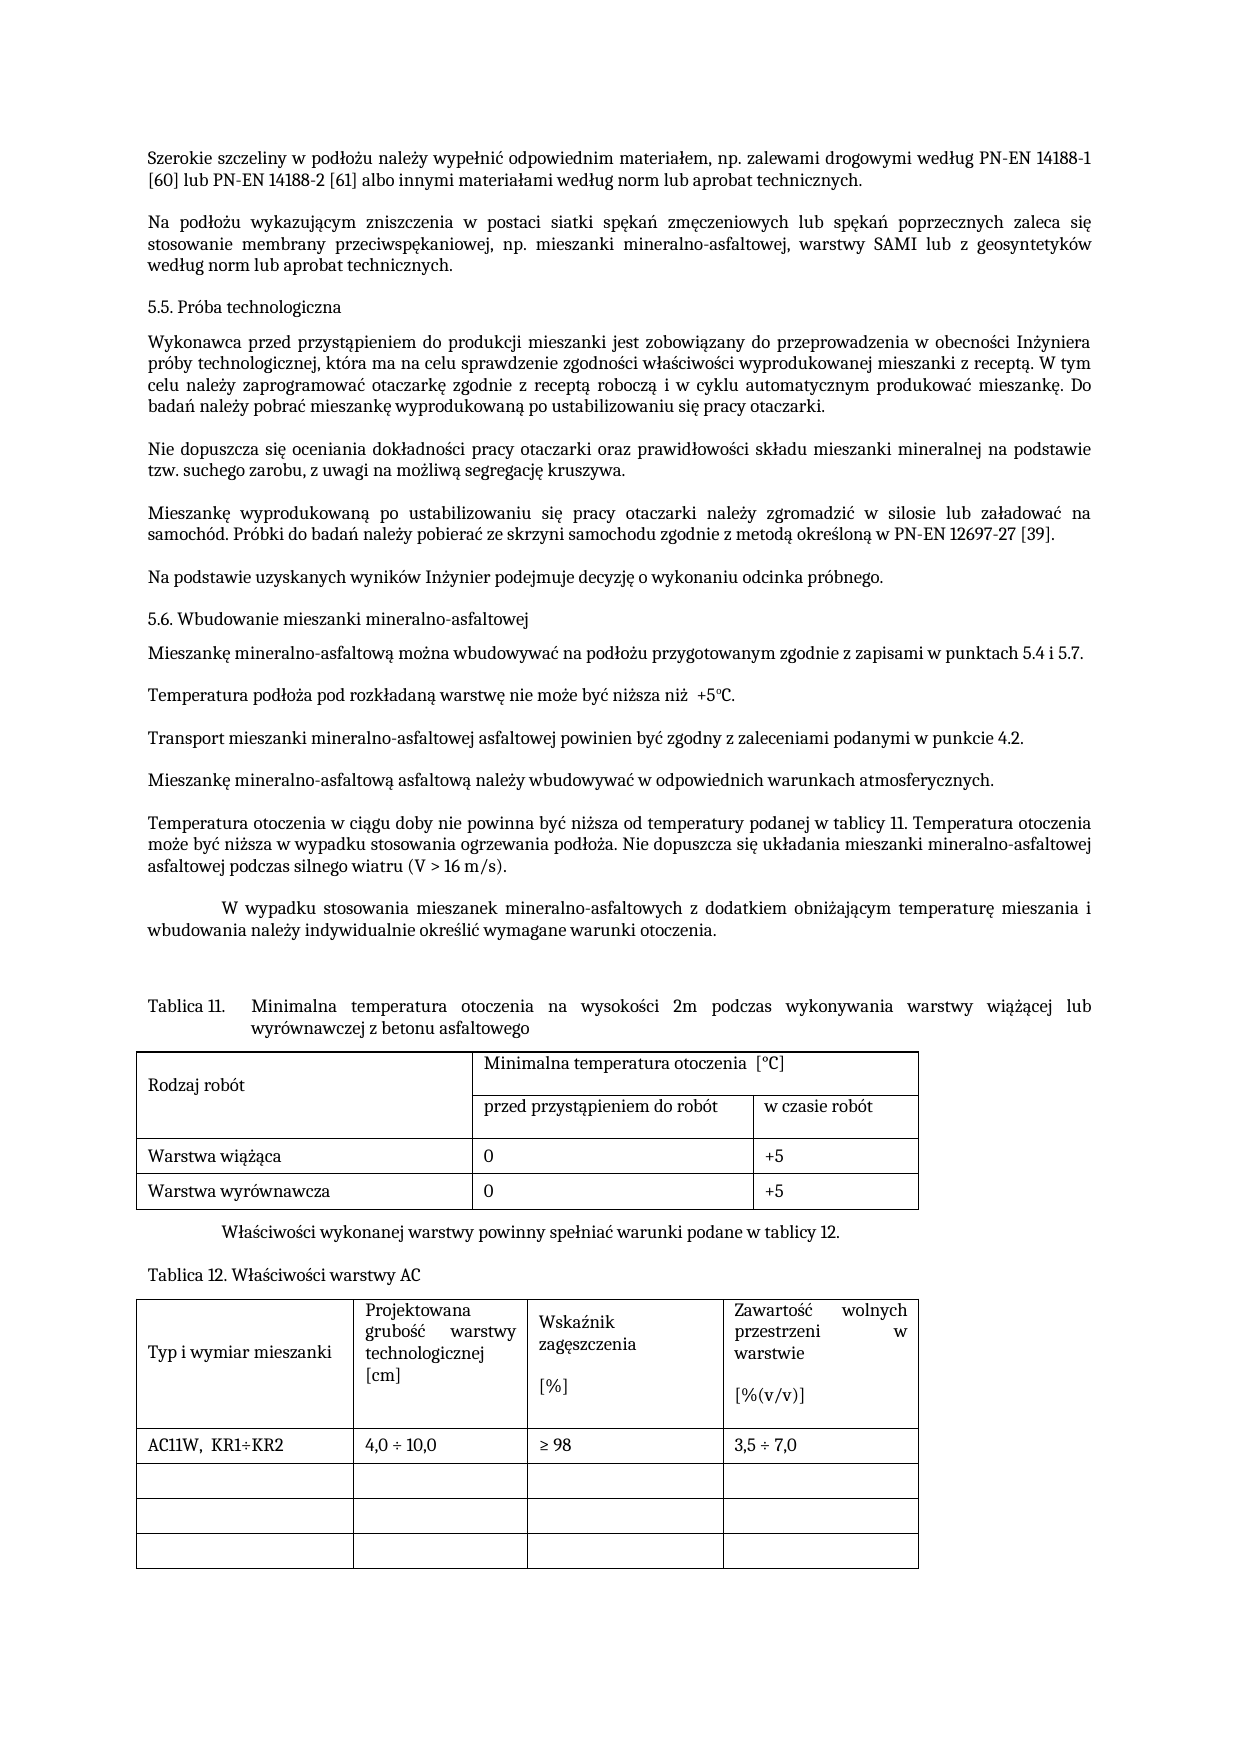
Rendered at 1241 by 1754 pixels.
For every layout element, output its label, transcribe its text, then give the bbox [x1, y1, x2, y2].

text Transport mieszanki mineralno-asfaltowej asfaltowej powinien być zgodny z zaleceniami podanymi w punkcie 4.2. [148, 727, 1093, 749]
table_cell 0 [473, 1139, 753, 1173]
table_cell [528, 1499, 723, 1533]
table_cell [354, 1534, 527, 1568]
text Mieszankę mineralno-asfaltową można wbudowywać na podłożu przygotowanym zgodnie z zapisami w punktach 5.4 i 5.7. [148, 643, 1093, 664]
table_cell Warstwa wiążąca [137, 1139, 472, 1173]
text W wypadku stosowania mieszanek mineralno-asfaltowych z dodatkiem obniżającym temperaturę mieszania i wbudowania należy indywidualnie określić wymagane warunki otoczenia. [148, 898, 1093, 941]
table_header Zawartość wolnych przestrzeni w warstwie [%(v/v)] [724, 1300, 918, 1427]
table_header Typ i wymiar mieszanki [137, 1300, 353, 1427]
text Tablica 12. Właściwości warstwy AC [148, 1264, 1093, 1286]
text Mieszankę wyprodukowaną po ustabilizowaniu się pracy otaczarki należy zgromadzić w silosie lub załadować na samochód. Próbki do badań należy pobierać ze skrzyni samochodu zgodnie z metodą określoną w PN-EN 12697-27 [39]. [148, 502, 1093, 545]
table_cell Warstwa wyrównawcza [137, 1174, 472, 1208]
text Temperatura otoczenia w ciągu doby nie powinna być niższa od temperatury podanej w tablicy 11. Temperatura otoczenia może być niższa w wypadku stosowania ogrzewania podłoża. Nie dopuszcza się układania mieszanki mineralno-asfaltowej asfaltowej podczas silnego wiatru (V > 16 m/s). [148, 812, 1093, 877]
text Mieszankę mineralno-asfaltową asfaltową należy wbudowywać w odpowiednich warunkach atmosferycznych. [148, 770, 1093, 791]
text Nie dopuszcza się oceniania dokładności pracy otaczarki oraz prawidłowości składu mieszanki mineralnej na podstawie tzw. suchego zarobu, z uwagi na możliwą segregację kruszywa. [148, 438, 1093, 481]
text Na podstawie uzyskanych wyników Inżynier podejmuje decyzję o wykonaniu odcinka próbnego. [148, 566, 1093, 588]
table_cell przed przystąpieniem do robót [473, 1096, 753, 1138]
table_cell 4,0 ÷ 10,0 [354, 1429, 527, 1462]
text 5.6. Wbudowanie mieszanki mineralno-asfaltowej [148, 608, 1093, 630]
table_cell [724, 1499, 918, 1533]
table_header Rodzaj robót [137, 1053, 472, 1138]
text Tablica 11. Minimalna temperatura otoczenia na wysokości 2m podczas wykonywania warstwy wiążącej lub wyrównawczej z betonu asfaltowego [148, 996, 1093, 1039]
text Temperatura podłoża pod rozkładaną warstwę nie może być niższa niż +5oC. [148, 685, 1093, 707]
table_cell w czasie robót [754, 1096, 918, 1138]
table_cell 3,5 ÷ 7,0 [724, 1429, 918, 1462]
table_cell [137, 1534, 353, 1568]
text Wykonawca przed przystąpieniem do produkcji mieszanki jest zobowiązany do przeprowadzenia w obecności Inżyniera próby technologicznej, która ma na celu sprawdzenie zgodności właściwości wyprodukowanej mieszanki z receptą. W tym celu należy zaprogramować otaczarkę zgodnie z receptą roboczą i w cyklu automatycznym produkować mieszankę. Do badań należy pobrać mieszankę wyprodukowaną po ustabilizowaniu się pracy otaczarki. [148, 331, 1093, 417]
table_cell [137, 1464, 353, 1498]
text Na podłożu wykazującym zniszczenia w postaci siatki spękań zmęczeniowych lub spękań poprzecznych zaleca się stosowanie membrany przeciwspękaniowej, np. mieszanki mineralno-asfaltowej, warstwy SAMI lub z geosyntetyków według norm lub aprobat technicznych. [148, 212, 1093, 276]
table_cell [354, 1499, 527, 1533]
table_cell [528, 1534, 723, 1568]
text Właściwości wykonanej warstwy powinny spełniać warunki podane w tablicy 12. [148, 1222, 1093, 1243]
table_cell 0 [473, 1174, 753, 1208]
text 5.5. Próba technologiczna [148, 297, 1093, 319]
table_cell [528, 1464, 723, 1498]
table_header Wskaźnik zagęszczenia [%] [528, 1300, 723, 1427]
text Szerokie szczeliny w podłożu należy wypełnić odpowiednim materiałem, np. zalewami drogowymi według PN-EN 14188-1 [60] lub PN-EN 14188-2 [61] albo innymi materiałami według norm lub aprobat technicznych. [148, 148, 1093, 191]
table_header Minimalna temperatura otoczenia [°C] [473, 1053, 918, 1095]
table_cell +5 [754, 1139, 918, 1173]
table_cell [724, 1534, 918, 1568]
table_cell [354, 1464, 527, 1498]
table_cell [724, 1464, 918, 1498]
table_cell AC11W, KR1÷KR2 [137, 1429, 353, 1462]
table_cell ≥ 98 [528, 1429, 723, 1462]
table_header Projektowana grubość warstwy technologicznej [cm] [354, 1300, 527, 1427]
table_cell +5 [754, 1174, 918, 1208]
table_cell [137, 1499, 353, 1533]
